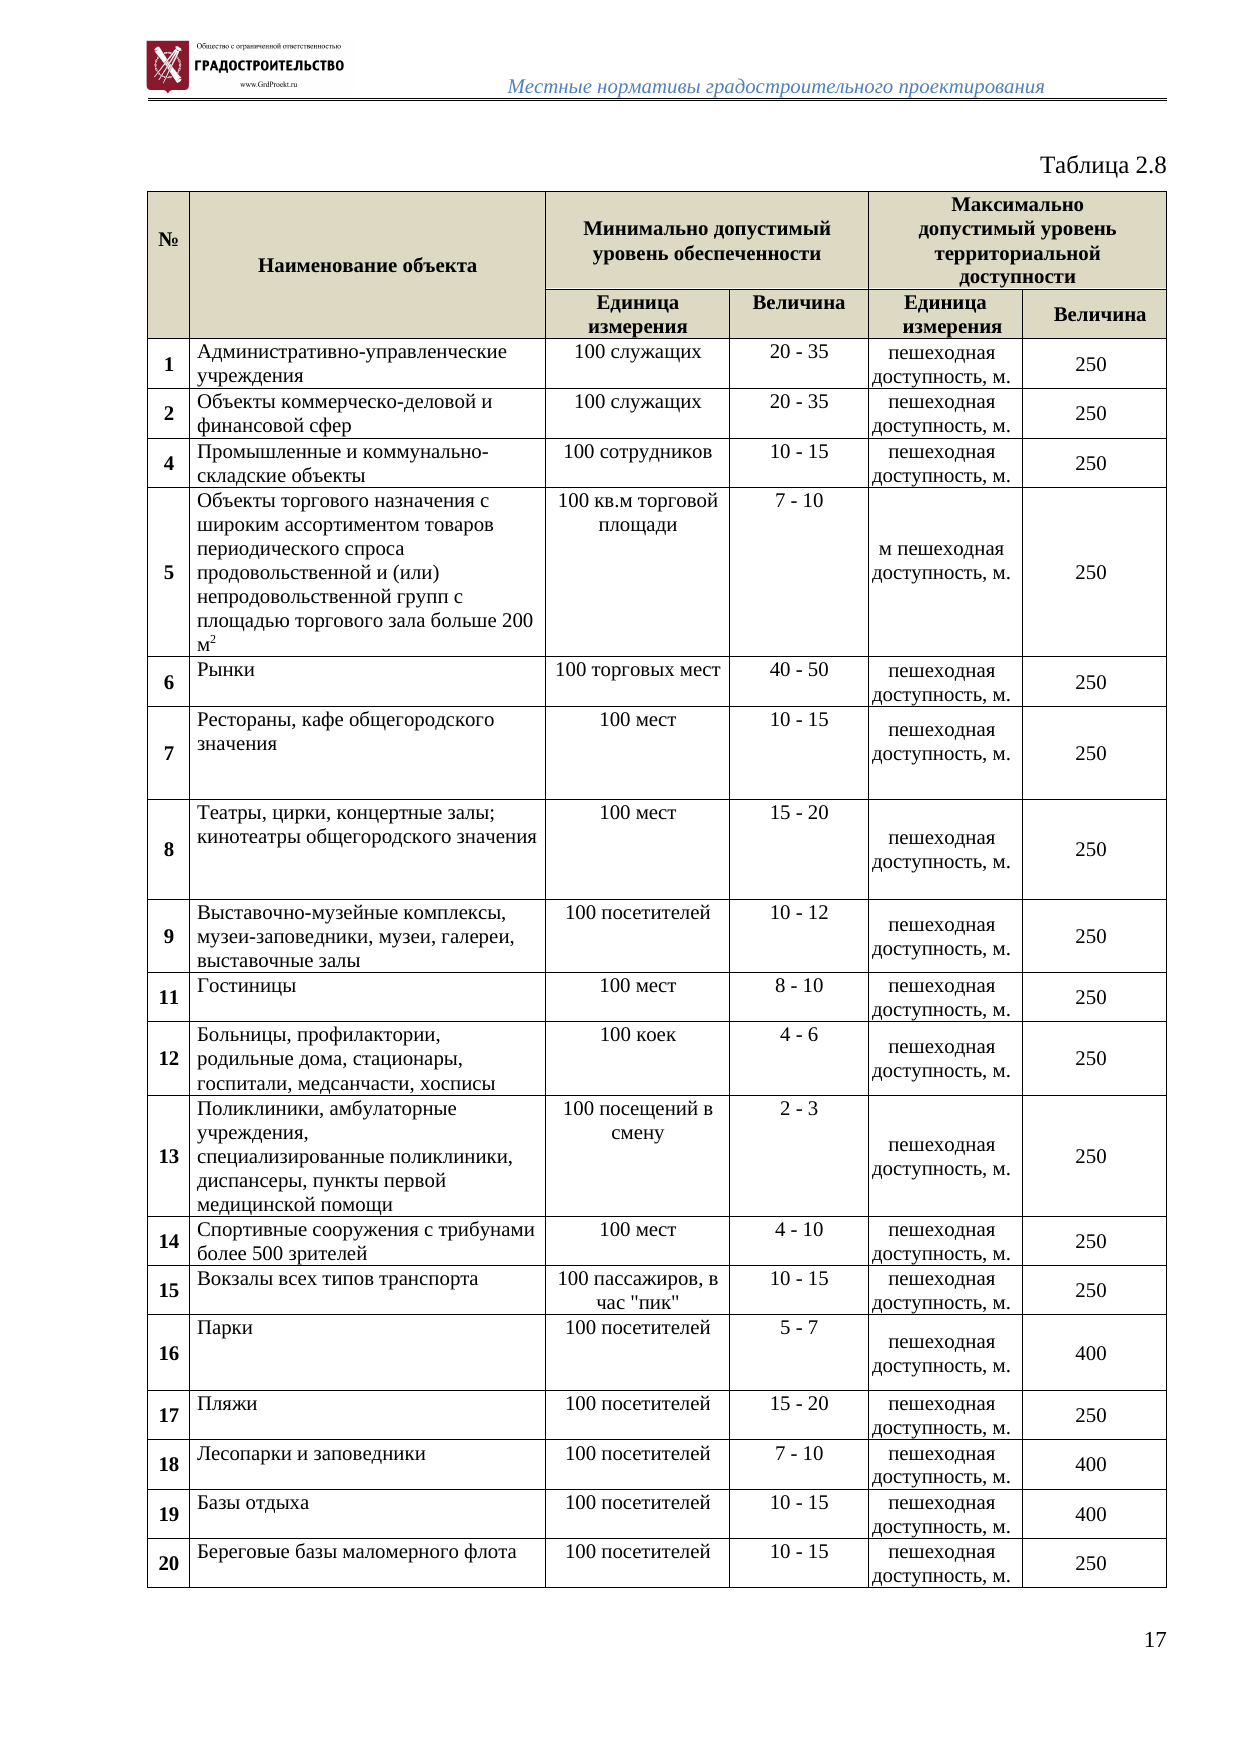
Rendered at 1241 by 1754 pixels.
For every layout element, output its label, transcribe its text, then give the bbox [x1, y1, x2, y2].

table_cell 250 [1023, 1539, 1166, 1587]
table_cell Рестораны, кафе общегородского значения [190, 707, 545, 799]
table_cell 7 - 10 [730, 488, 868, 656]
table_cell 250 [1023, 900, 1166, 972]
table_cell Пляжи [190, 1391, 545, 1439]
table_cell пешеходная доступность, м. [869, 339, 1022, 388]
table_cell 250 [1023, 1217, 1166, 1265]
table_cell Спортивные сооружения с трибунами более 500 зрителей [190, 1217, 545, 1265]
table_cell 400 [1023, 1490, 1166, 1538]
table_cell 100 посетителей [546, 1490, 729, 1538]
table_cell 20 [148, 1539, 189, 1587]
table_cell пешеходная доступность, м. [869, 1217, 1022, 1265]
table_cell Выставочно-музейные комплексы, музеи-заповедники, музеи, галереи, выставочные залы [190, 900, 545, 972]
table_cell пешеходная доступность, м. [869, 1440, 1022, 1488]
table_cell Величина [730, 290, 868, 338]
table_cell 7 [148, 707, 189, 799]
table_cell пешеходная доступность, м. [869, 1022, 1022, 1094]
table_cell Административно-управленческие учреждения [190, 339, 545, 388]
table_cell Театры, цирки, концертные залы; кинотеатры общегородского значения [190, 800, 545, 899]
table_cell 100 мест [546, 973, 729, 1021]
table_cell Береговые базы маломерного флота [190, 1539, 545, 1587]
table_cell 1 [148, 339, 189, 388]
table_cell 13 [148, 1096, 189, 1216]
table_cell 10 - 15 [730, 707, 868, 799]
table_cell Единица измерения [546, 290, 729, 338]
table_cell 400 [1023, 1440, 1166, 1488]
table_cell Вокзалы всех типов транспорта [190, 1266, 545, 1314]
table_cell 15 - 20 [730, 800, 868, 899]
picture [145, 39, 354, 94]
table_cell 250 [1023, 389, 1166, 437]
table_cell 4 - 10 [730, 1217, 868, 1265]
table_cell 100 коек [546, 1022, 729, 1094]
table_cell 9 [148, 900, 189, 972]
table_cell пешеходная доступность, м. [869, 1391, 1022, 1439]
table_cell 15 [148, 1266, 189, 1314]
table_cell 10 - 15 [730, 439, 868, 487]
table_cell 17 [148, 1391, 189, 1439]
table_cell 14 [148, 1217, 189, 1265]
table_cell пешеходная доступность, м. [869, 389, 1022, 437]
table_cell 100 посетителей [546, 1315, 729, 1390]
table_cell Объекты торгового назначения с широким ассортиментом товаров периодического спроса продовольственной и (или) непродовольственной групп с площадью торгового зала больше 200 м2 [190, 488, 545, 656]
table_cell м пешеходная доступность, м. [869, 488, 1022, 656]
table_cell 250 [1023, 439, 1166, 487]
table_cell 12 [148, 1022, 189, 1094]
table_cell 250 [1023, 973, 1166, 1021]
table_cell Промышленные и коммунально-складские объекты [190, 439, 545, 487]
table_cell 250 [1023, 488, 1166, 656]
table_cell пешеходная доступность, м. [869, 1490, 1022, 1538]
table_cell 100 сотрудников [546, 439, 729, 487]
table_cell 4 - 6 [730, 1022, 868, 1094]
table_cell 5 [148, 488, 189, 656]
table_cell 400 [1023, 1315, 1166, 1390]
table_cell 11 [148, 973, 189, 1021]
table_cell 250 [1023, 707, 1166, 799]
table_cell пешеходная доступность, м. [869, 800, 1022, 899]
text Таблица 2.8 [148, 150, 1167, 179]
table_cell Базы отдыха [190, 1490, 545, 1538]
table_cell 20 - 35 [730, 339, 868, 388]
table_cell пешеходная доступность, м. [869, 1266, 1022, 1314]
table_cell 100 посетителей [546, 1539, 729, 1587]
table_cell 2 - 3 [730, 1096, 868, 1216]
table_cell Рынки [190, 657, 545, 706]
table_cell пешеходная доступность, м. [869, 1539, 1022, 1587]
table_cell 100 посетителей [546, 1391, 729, 1439]
table_cell 250 [1023, 657, 1166, 706]
table_header Максимально допустимый уровень территориальной доступности [869, 192, 1166, 288]
table_header Наименование объекта [190, 192, 545, 338]
table_cell Поликлиники, амбулаторные учреждения, специализированные поликлиники, диспансеры, пункты первой медицинской помощи [190, 1096, 545, 1216]
table_cell 250 [1023, 1096, 1166, 1216]
table_cell Парки [190, 1315, 545, 1390]
table_cell 4 [148, 439, 189, 487]
table_cell 7 - 10 [730, 1440, 868, 1488]
table_cell 10 - 15 [730, 1490, 868, 1538]
table_cell 250 [1023, 800, 1166, 899]
table_cell 250 [1023, 1022, 1166, 1094]
table_cell 100 пассажиров, в час "пик" [546, 1266, 729, 1314]
table_cell 100 посетителей [546, 900, 729, 972]
table_cell пешеходная доступность, м. [869, 707, 1022, 799]
table_cell пешеходная доступность, м. [869, 1315, 1022, 1390]
table_cell Гостиницы [190, 973, 545, 1021]
table_cell 10 - 12 [730, 900, 868, 972]
table_cell 250 [1023, 1391, 1166, 1439]
table_cell 19 [148, 1490, 189, 1538]
table_cell 100 мест [546, 1217, 729, 1265]
table_cell 10 - 15 [730, 1266, 868, 1314]
table_header Минимально допустимый уровень обеспеченности [546, 192, 868, 288]
table_cell 8 [148, 800, 189, 899]
table_cell Объекты коммерческо-деловой и финансовой сфер [190, 389, 545, 437]
table_cell 10 - 15 [730, 1539, 868, 1587]
table_cell Единица измерения [869, 290, 1022, 338]
table_cell 15 - 20 [730, 1391, 868, 1439]
table_cell 100 посетителей [546, 1440, 729, 1488]
table_cell 5 - 7 [730, 1315, 868, 1390]
table_cell 20 - 35 [730, 389, 868, 437]
table_cell Величина [1023, 290, 1166, 338]
table_cell 100 торговых мест [546, 657, 729, 706]
table_cell 250 [1023, 1266, 1166, 1314]
table_cell 40 - 50 [730, 657, 868, 706]
table_cell пешеходная доступность, м. [869, 973, 1022, 1021]
table_cell Лесопарки и заповедники [190, 1440, 545, 1488]
table_cell пешеходная доступность, м. [869, 1096, 1022, 1216]
table_cell 100 посещений в смену [546, 1096, 729, 1216]
table_cell 2 [148, 389, 189, 437]
table_cell пешеходная доступность, м. [869, 657, 1022, 706]
table_header № [148, 192, 189, 338]
table_cell 100 служащих [546, 339, 729, 388]
table_cell пешеходная доступность, м. [869, 900, 1022, 972]
table_cell 100 кв.м торговой площади [546, 488, 729, 656]
table_cell 100 мест [546, 707, 729, 799]
table_cell 16 [148, 1315, 189, 1390]
table_cell 6 [148, 657, 189, 706]
table_cell 18 [148, 1440, 189, 1488]
table_cell 100 мест [546, 800, 729, 899]
table_cell пешеходная доступность, м. [869, 439, 1022, 487]
table_cell Больницы, профилактории, родильные дома, стационары, госпитали, медсанчасти, хосписы [190, 1022, 545, 1094]
table_cell 250 [1023, 339, 1166, 388]
table_cell 100 служащих [546, 389, 729, 437]
table_cell 8 - 10 [730, 973, 868, 1021]
